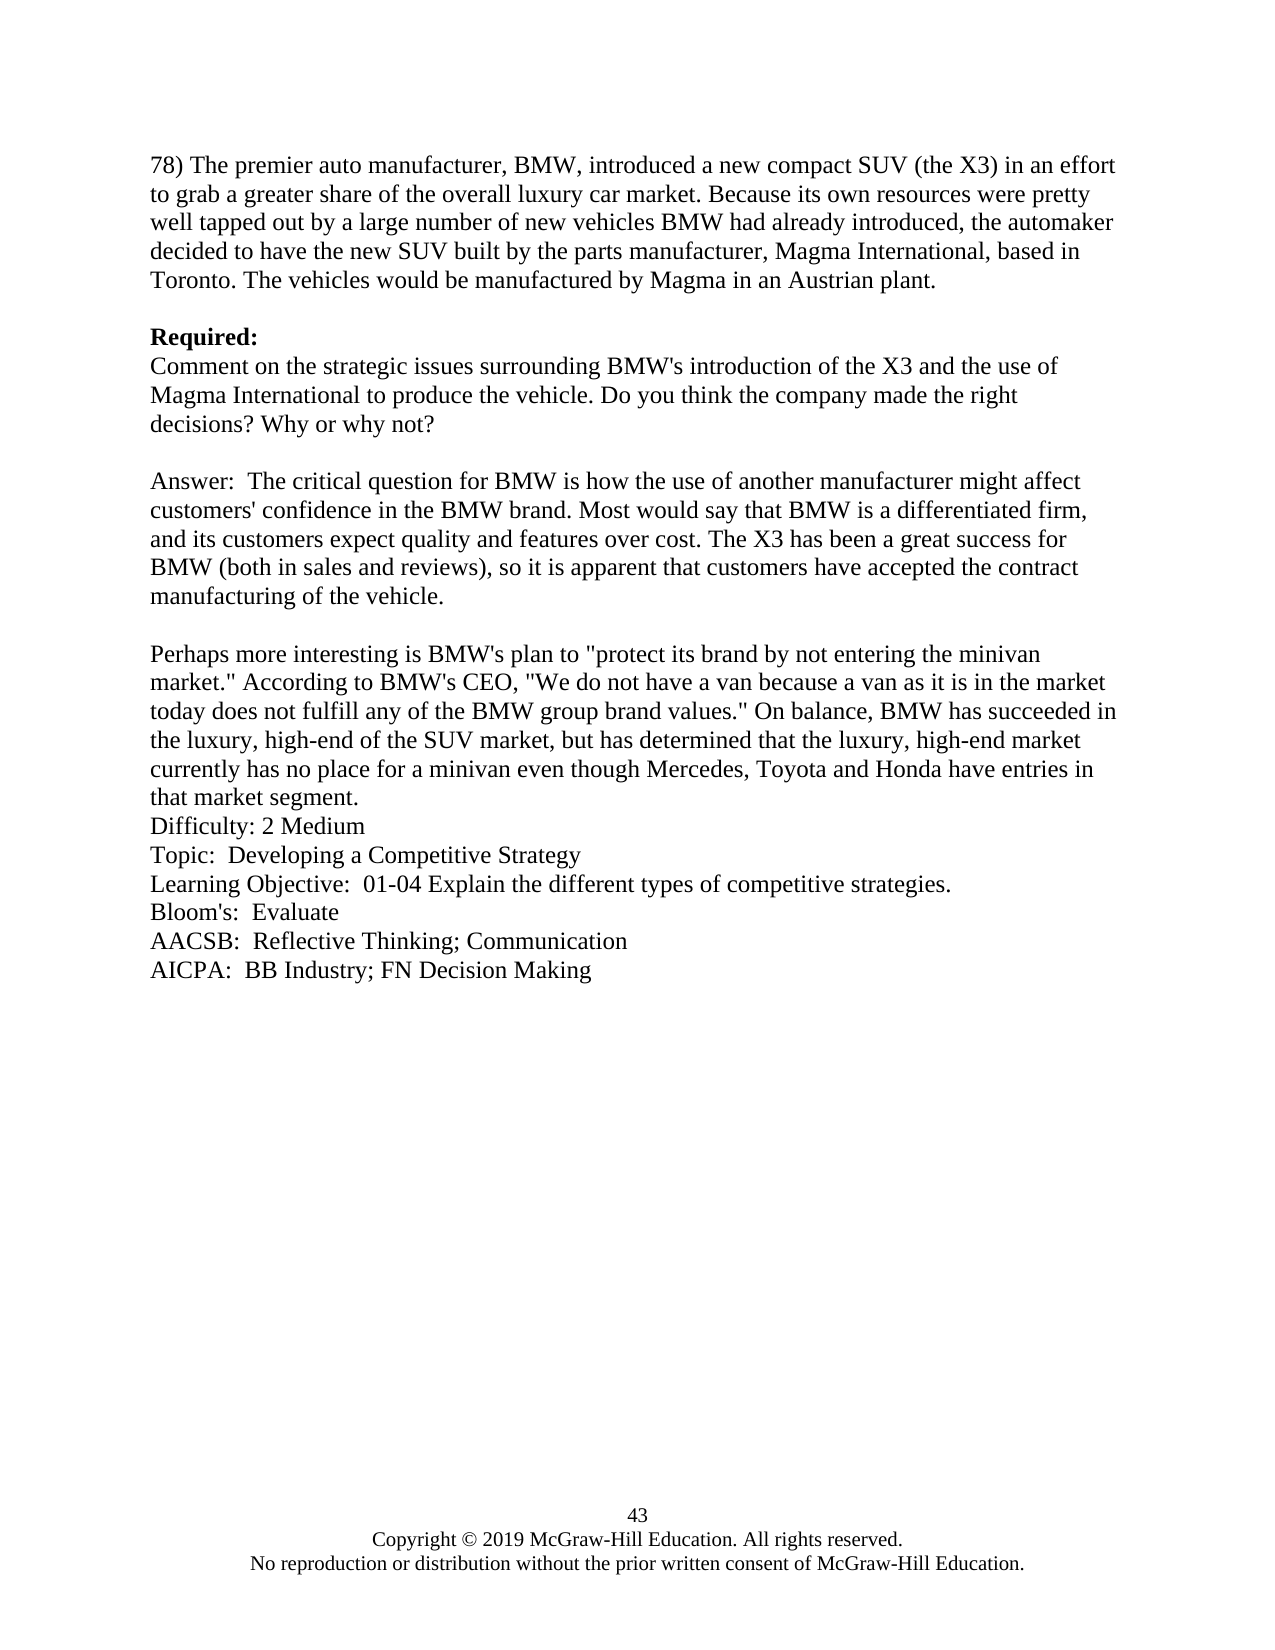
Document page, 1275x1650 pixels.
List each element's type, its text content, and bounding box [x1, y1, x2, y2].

text Required: [150, 322, 1125, 351]
text Topic: Developing a Competitive Strategy [150, 840, 1125, 869]
text AACSB: Reflective Thinking; Communication [150, 926, 1125, 955]
text 78) The premier auto manufacturer, BMW, introduced a new compact SUV (the X3) in an effort to grab a greater share of the overall luxury car market. Because its own resources were pretty well tapped out by a large number of new vehicles BMW had already introduced, the automaker decided to have the new SUV built by the parts manufacturer, Magma International, based in Toronto. The vehicles would be manufactured by Magma in an Austrian plant. [150, 150, 1125, 294]
text Difficulty: 2 Medium [150, 811, 1125, 840]
text Learning Objective: 01-04 Explain the different types of competitive strategies. [150, 869, 1125, 897]
text Bloom's: Evaluate [150, 897, 1125, 926]
text Perhaps more interesting is BMW's plan to "protect its brand by not entering the minivan market." According to BMW's CEO, "We do not have a van because a van as it is in the market today does not fulfill any of the BMW group brand values." On balance, BMW has succeeded in the luxury, high-end of the SUV market, but has determined that the luxury, high-end market currently has no place for a minivan even though Mercedes, Toyota and Honda have entries in that market segment. [150, 639, 1125, 811]
text AICPA: BB Industry; FN Decision Making [150, 955, 1125, 984]
text Comment on the strategic issues surrounding BMW's introduction of the X3 and the use of Magma International to produce the vehicle. Do you think the company made the right decisions? Why or why not? [150, 351, 1125, 437]
text Answer: The critical question for BMW is how the use of another manufacturer might affect customers' confidence in the BMW brand. Most would say that BMW is a differentiated firm, and its customers expect quality and features over cost. The X3 has been a great success for BMW (both in sales and reviews), so it is apparent that customers have accepted the contract manufacturing of the vehicle. [150, 466, 1125, 610]
